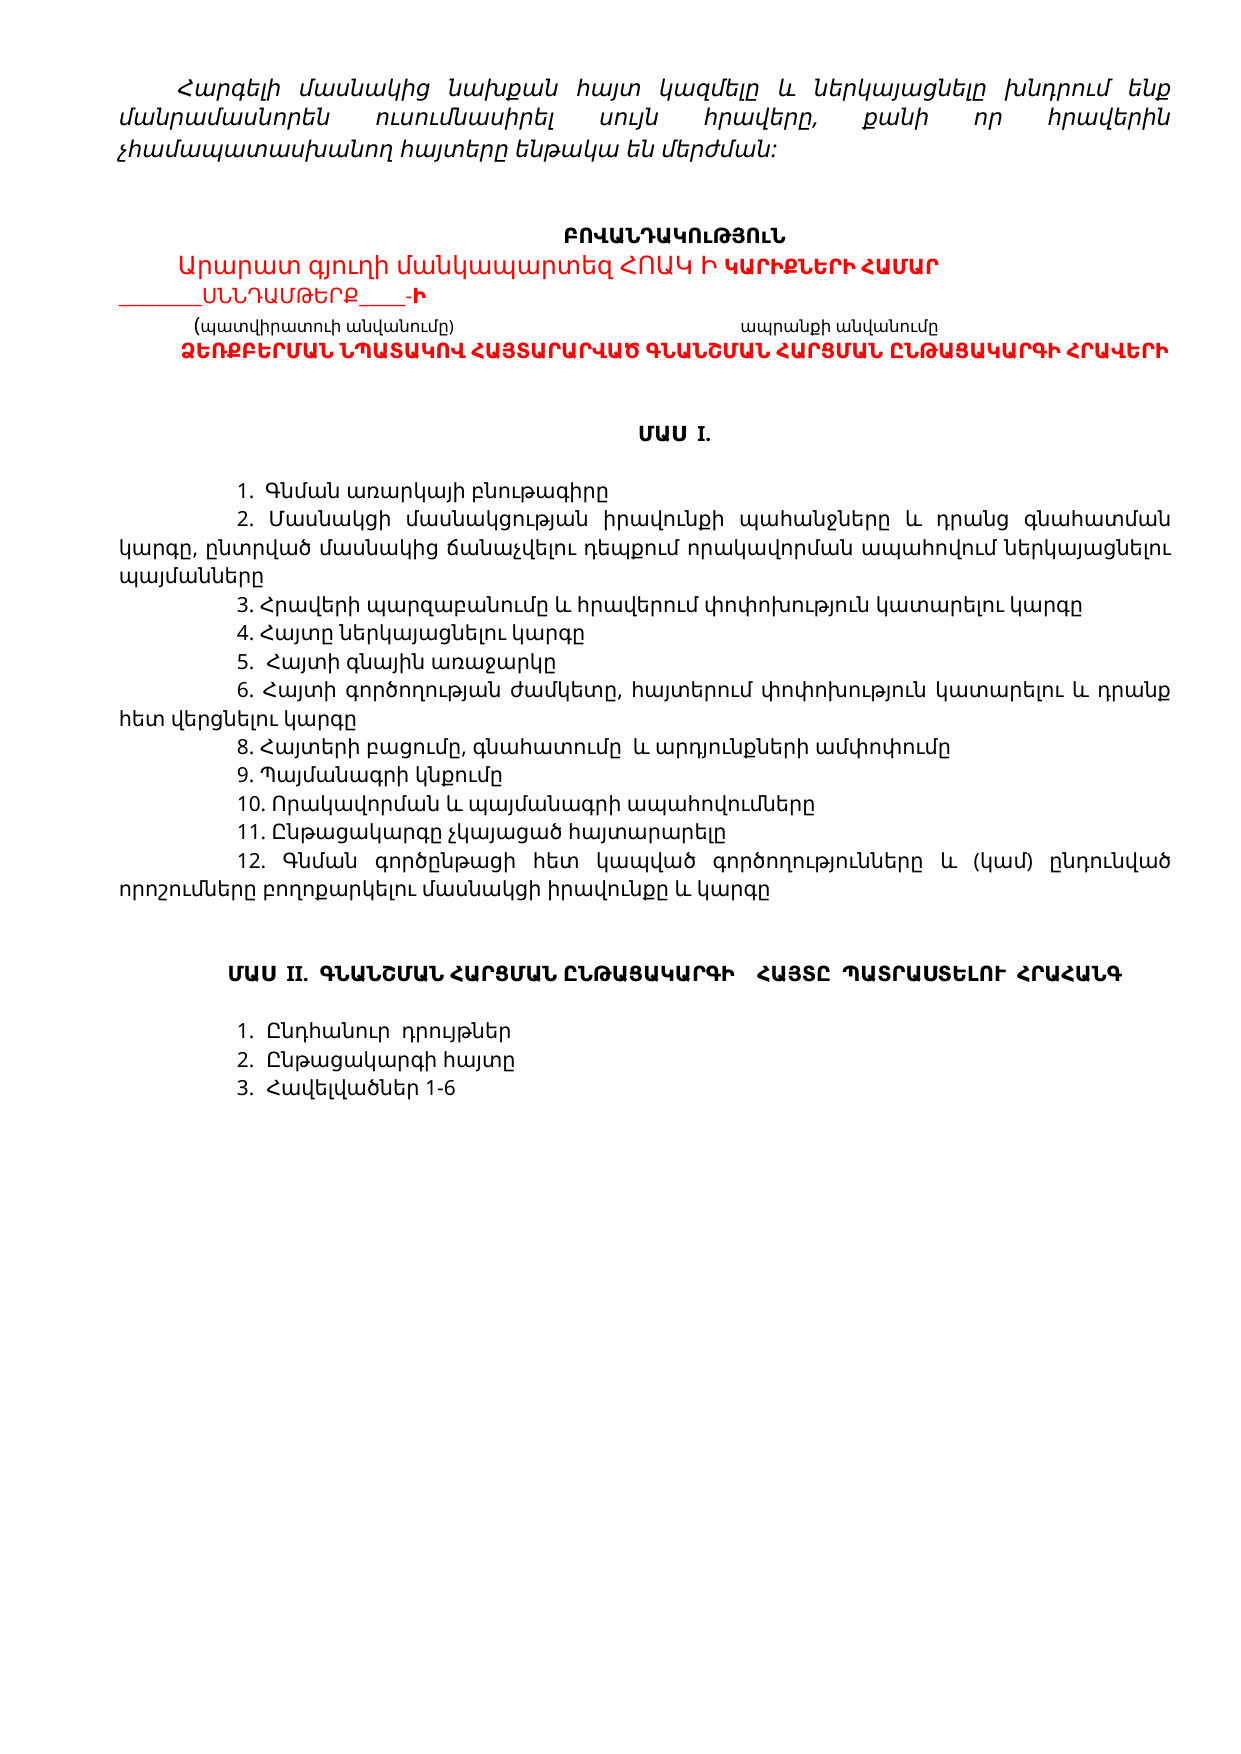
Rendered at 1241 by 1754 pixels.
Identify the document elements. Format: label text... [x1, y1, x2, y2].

text ԲՈՎԱՆԴԱԿՈւԹՅՈւՆ [118, 223, 1171, 247]
text 11. Ընթացակարգը չկայացած հայտարարելը [118, 817, 1171, 846]
text 6. Հայտի գործողության ժամկետը, հայտերում փոփոխություն կատարելու և դրանք հետ վերցնելու կարգը [118, 675, 1171, 732]
text 8. Հայտերի բացումը, գնահատումը և արդյունքների ամփոփումը [118, 732, 1171, 761]
text 2. Ընթացակարգի հայտը [118, 1045, 1171, 1073]
text 9. Պայմանագրի կնքումը [118, 761, 1171, 789]
text 4. Հայտը ներկայացնելու կարգը [118, 618, 1171, 647]
text ՄԱՍ I. [118, 419, 1171, 448]
text (պատվիրատուի անվանումը) ապրանքի անվանումը [118, 310, 1171, 338]
text 2. Մասնակցի մասնակցության իրավունքի պահանջները և դրանց գնահատման կարգը, ընտրված մասնակից ճանաչվելու դեպքում որակավորման ապահովում ներկայացնելու պայմանները [118, 504, 1171, 590]
text 1. Ընդհանուր դրույթներ [118, 1016, 1171, 1045]
text ՁԵՌՔԲԵՐՄԱՆ ՆՊԱՏԱԿՈՎ ՀԱՅՏԱՐԱՐՎԱԾ ԳՆԱՆՇՄԱՆ ՀԱՐՑՄԱՆ ԸՆԹԱՑԱԿԱՐԳԻ ՀՐԱՎԵՐԻ [118, 338, 1171, 362]
text 3. Հավելվածներ 1-6 [118, 1073, 1171, 1102]
text 10. Որակավորման և պայմանագրի ապահովումները [118, 789, 1171, 817]
text 12. Գնման գործընթացի հետ կապված գործողությունները և (կամ) ընդունված որոշումները բողոքարկելու մասնակցի իրավունքը և կարգը [118, 846, 1171, 903]
text ՄԱՍ II. ԳՆԱՆՇՄԱՆ ՀԱՐՑՄԱՆ ԸՆԹԱՑԱԿԱՐԳԻ ՀԱՅՏԸ ՊԱՏՐԱՍՏԵԼՈՒ ՀՐԱՀԱՆԳ [118, 959, 1171, 988]
text 3. Հրավերի պարզաբանումը և հրավերում փոփոխություն կատարելու կարգը [118, 590, 1171, 618]
text 1. Գնման առարկայի բնութագիրը [118, 476, 1171, 504]
text Արարատ գյուղի մանկապարտեզ ՀՈԱԿ Ի ԿԱՐԻՔՆԵՐԻ ՀԱՄԱՐ _________ՍՆՆԴԱՄԹԵՐՔ_____-Ի [118, 247, 1171, 310]
text 5. Հայտի գնային առաջարկը [118, 647, 1171, 675]
text Հարգելի մասնակից նախքան հայտ կազմելը և ներկայացնելը խնդրում ենք մանրամասնորեն ուսումնասիրել սույն հրավերը, քանի որ հրավերին չհամապատասխանող հայտերը ենթակա են մերժման: [118, 75, 1171, 164]
